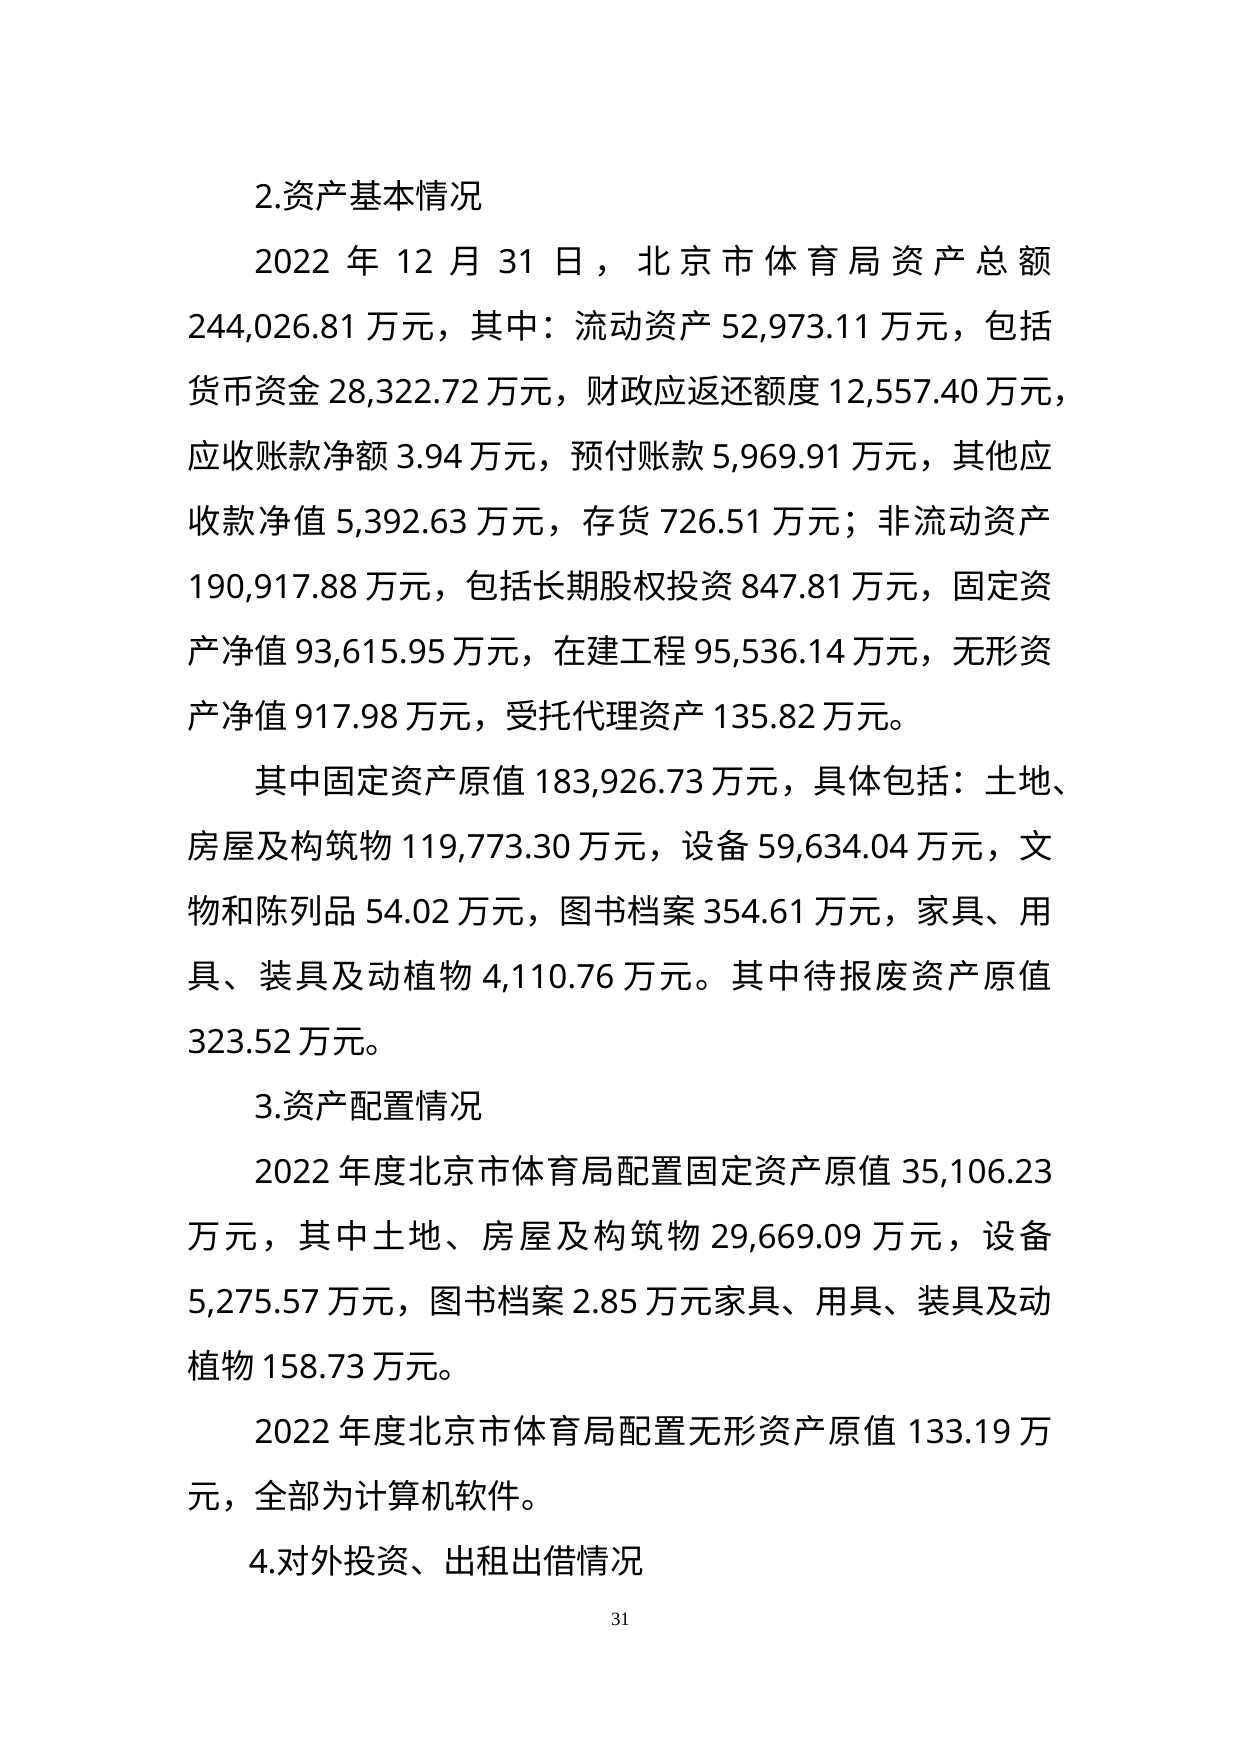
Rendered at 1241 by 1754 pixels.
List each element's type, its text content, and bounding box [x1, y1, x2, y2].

text 4.对外投资、出租出借情况 [198, 1527, 1053, 1592]
text 2022年度北京市体育局配置无形资产原值133.19万元，全部为计算机软件。 [187, 1397, 1053, 1527]
text 2022年度北京市体育局配置固定资产原值35,106.23万元，其中土地、房屋及构筑物29,669.09万元，设备5,275.57万元，图书档案2.85万元家具、用具、装具及动植物158.73万元。 [187, 1137, 1053, 1397]
text 2.资产基本情况 [187, 162, 1053, 227]
text 其中固定资产原值183,926.73万元，具体包括：土地、房屋及构筑物119,773.30万元，设备59,634.04万元，文物和陈列品54.02万元，图书档案354.61万元，家具、用具、装具及动植物4,110.76万元。其中待报废资产原值323.52万元。 [187, 747, 1053, 1072]
text 3.资产配置情况 [187, 1072, 1053, 1137]
text 2022年12月31日，北京市体育局资产总额244,026.81万元，其中：流动资产52,973.11万元，包括货币资金28,322.72万元，财政应返还额度12,557.40万元，应收账款净额3.94万元，预付账款5,969.91万元，其他应收款净值5,392.63万元，存货726.51万元；非流动资产190,917.88万元，包括长期股权投资847.81万元，固定资产净值93,615.95万元，在建工程95,536.14万元，无形资产净值917.98万元，受托代理资产135.82万元。 [187, 227, 1053, 747]
